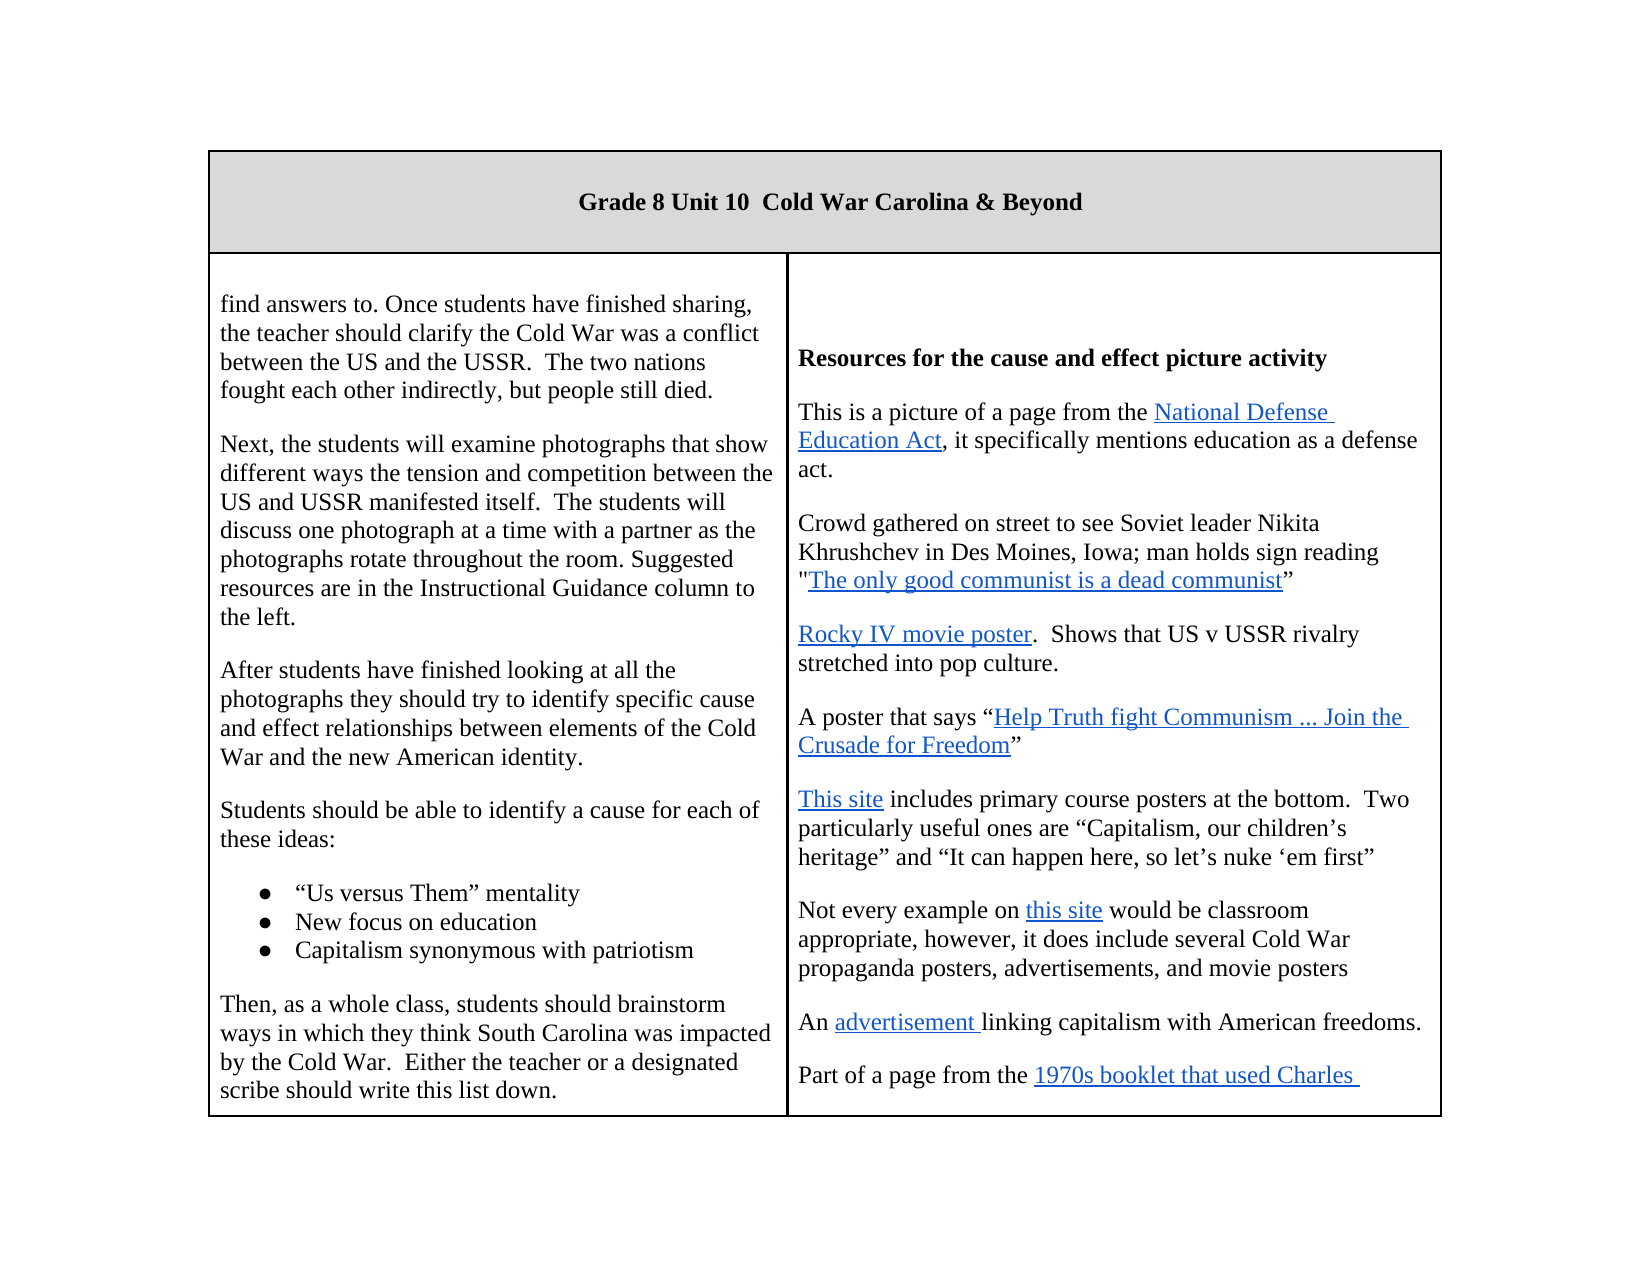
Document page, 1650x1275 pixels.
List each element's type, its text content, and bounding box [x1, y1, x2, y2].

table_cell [210, 254, 786, 1114]
table_header Grade 8 Unit 10 Cold War Carolina & Beyond [210, 152, 1440, 252]
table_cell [789, 254, 1440, 1114]
